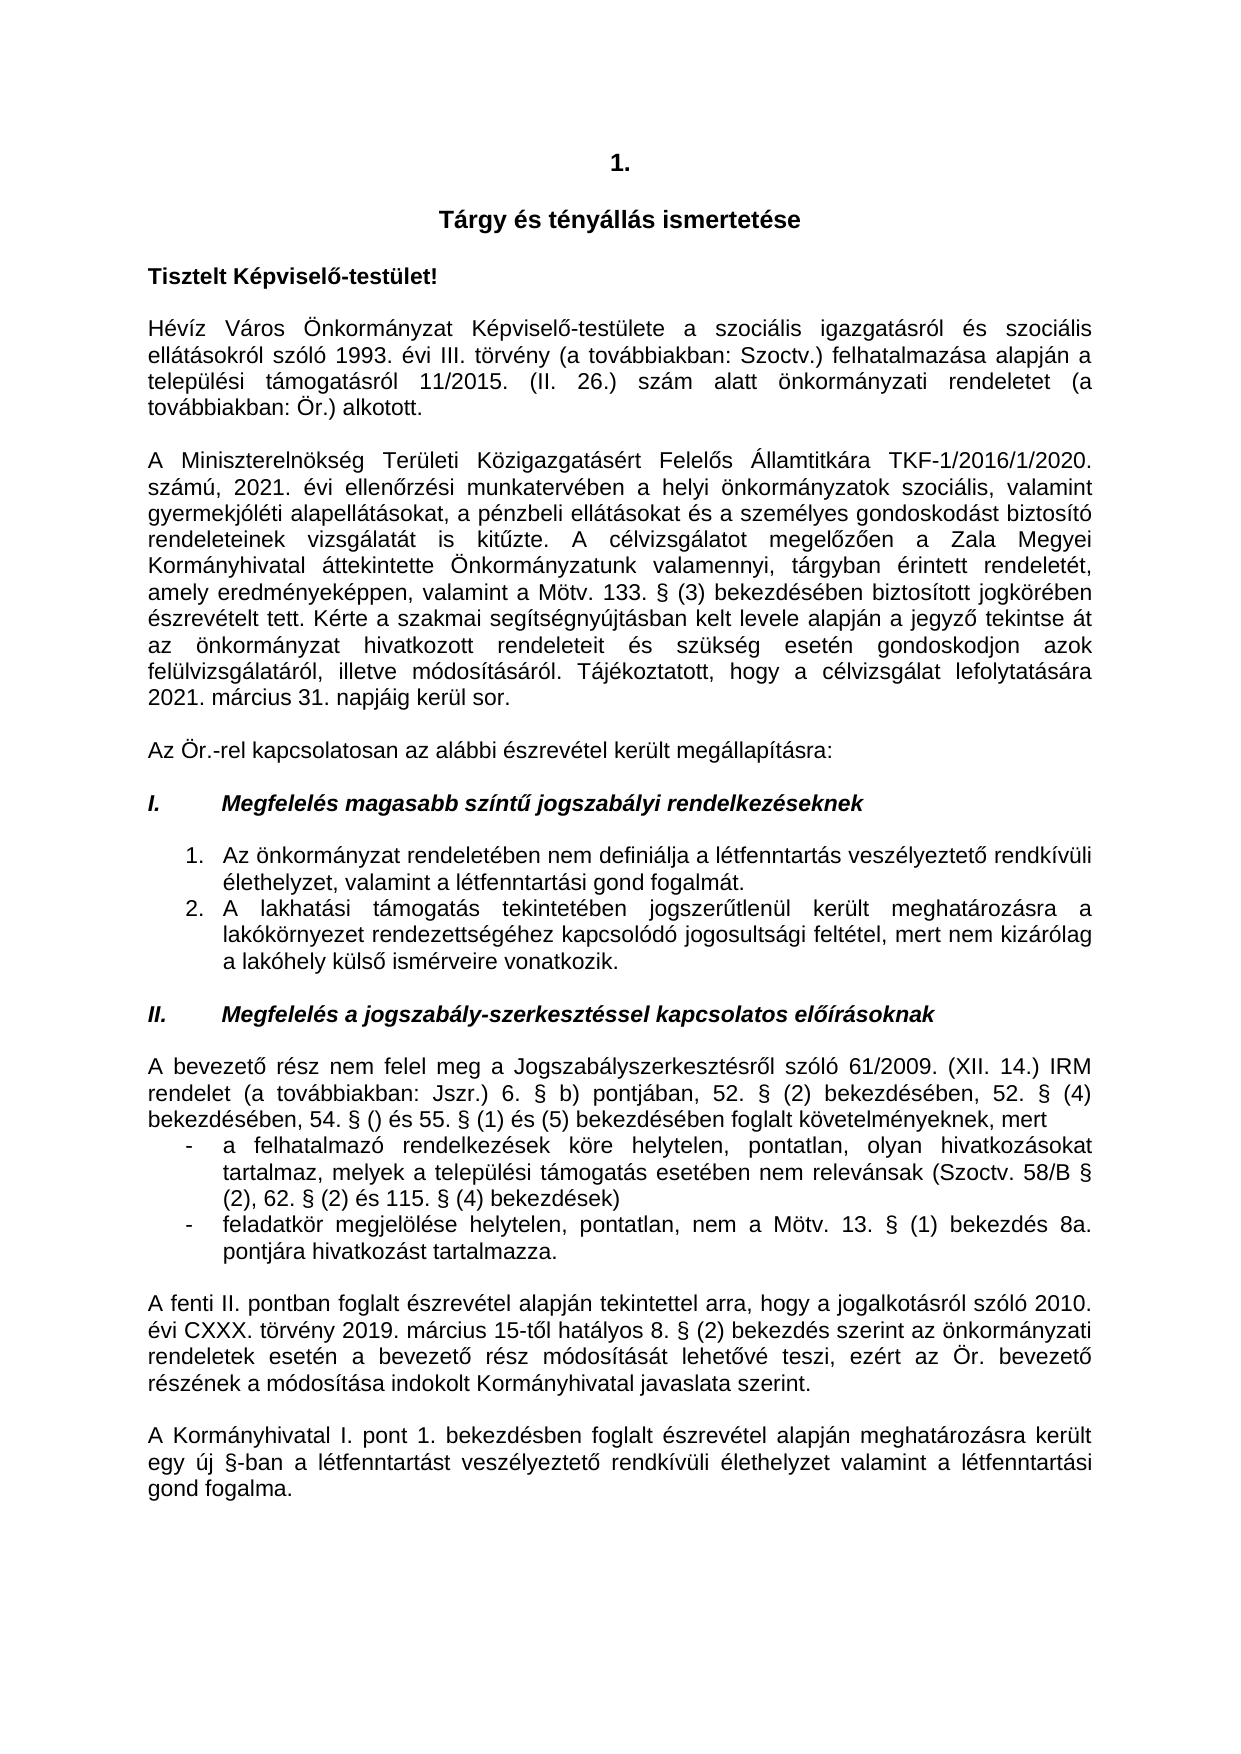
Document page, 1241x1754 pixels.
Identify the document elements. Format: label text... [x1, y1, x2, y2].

list Megfelelés a jogszabály-szerkesztéssel kapcsolatos előírásoknak [148, 1001, 1093, 1027]
text 1. [148, 148, 1093, 176]
text A fenti II. pontban foglalt észrevétel alapján tekintettel arra, hogy a jogalkotásról szóló 2010. évi CXXX. törvény 2019. március 15-től hatályos 8. § (2) bekezdés szerint az önkormányzati rendeletek esetén a bevezető rész módosítását lehetővé teszi, ezért az Ör. bevezető részének a módosítása indokolt Kormányhivatal javaslata szerint. [148, 1290, 1093, 1396]
text Az Ör.-rel kapcsolatosan az alábbi észrevétel került megállapításra: [148, 737, 1093, 763]
text A Miniszterelnökség Területi Közigazgatásért Felelős Államtitkára TKF-1/2016/1/2020. számú, 2021. évi ellenőrzési munkatervében a helyi önkormányzatok szociális, valamint gyermekjóléti alapellátásokat, a pénzbeli ellátásokat és a személyes gondoskodást biztosító rendeleteinek vizsgálatát is kitűzte. A célvizsgálatot megelőzően a Zala Megyei Kormányhivatal áttekintette Önkormányzatunk valamennyi, tárgyban érintett rendeletét, amely eredményeképpen, valamint a Mötv. 133. § (3) bekezdésében biztosított jogkörében észrevételt tett. Kérte a szakmai segítségnyújtásban kelt levele alapján a jegyző tekintse át az önkormányzat hivatkozott rendeleteit és szükség esetén gondoskodjon azok felülvizsgálatáról, illetve módosításáról. Tájékoztatott, hogy a célvizsgálat lefolytatására 2021. március 31. napjáig kerül sor. [148, 447, 1093, 711]
text A Kormányhivatal I. pont 1. bekezdésben foglalt észrevétel alapján meghatározásra került egy új §-ban a létfenntartást veszélyeztető rendkívüli élethelyzet valamint a létfenntartási gond fogalma. [148, 1422, 1093, 1501]
text A bevezető rész nem felel meg a Jogszabályszerkesztésről szóló 61/2009. (XII. 14.) IRM rendelet (a továbbiakban: Jszr.) 6. § b) pontjában, 52. § (2) bekezdésében, 52. § (4) bekezdésében, 54. § () és 55. § (1) és (5) bekezdésében foglalt követelményeknek, mert [148, 1053, 1093, 1132]
list A lakhatási támogatás tekintetében jogszerűtlenül került meghatározásra a lakókörnyezet rendezettségéhez kapcsolódó jogosultsági feltétel, mert nem kizárólag a lakóhely külső ismérveire vonatkozik. [185, 895, 1093, 974]
text Tárgy és tényállás ismertetése [148, 205, 1093, 234]
list Megfelelés magasabb színtű jogszabályi rendelkezéseknek [148, 790, 1093, 816]
text Hévíz Város Önkormányzat Képviselő-testülete a szociális igazgatásról és szociális ellátásokról szóló 1993. évi III. törvény (a továbbiakban: Szoctv.) felhatalmazása alapján a települési támogatásról 11/2015. (II. 26.) szám alatt önkormányzati rendeletet (a továbbiakban: Ör.) alkotott. [148, 315, 1093, 421]
list a felhatalmazó rendelkezések köre helytelen, pontatlan, olyan hivatkozásokat tartalmaz, melyek a települési támogatás esetében nem relevánsak (Szoctv. 58/B § (2), 62. § (2) és 115. § (4) bekezdések) [185, 1132, 1093, 1211]
list Az önkormányzat rendeletében nem definiálja a létfenntartás veszélyeztető rendkívüli élethelyzet, valamint a létfenntartási gond fogalmát. [185, 842, 1093, 895]
list feladatkör megjelölése helytelen, pontatlan, nem a Mötv. 13. § (1) bekezdés 8a. pontjára hivatkozást tartalmazza. [185, 1211, 1093, 1264]
text Tisztelt Képviselő-testület! [148, 263, 1093, 289]
